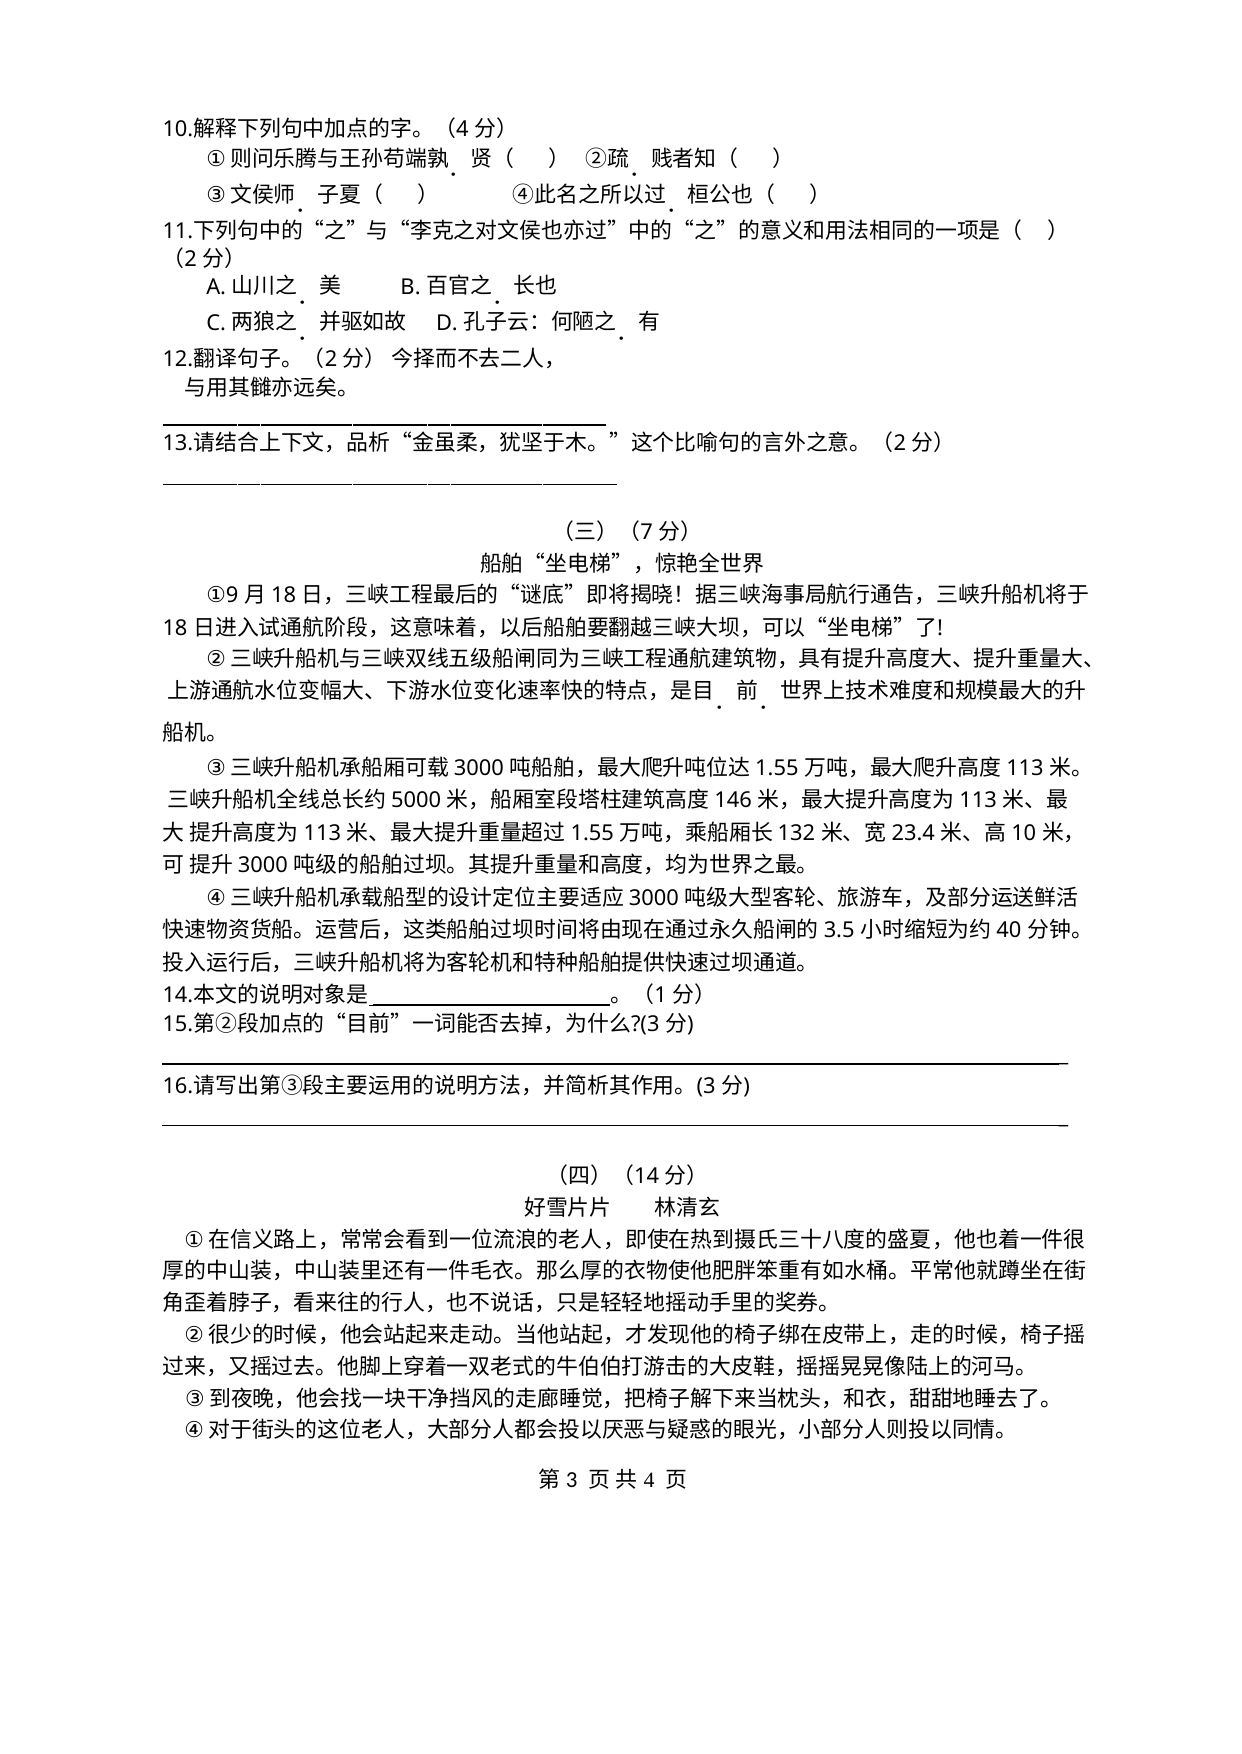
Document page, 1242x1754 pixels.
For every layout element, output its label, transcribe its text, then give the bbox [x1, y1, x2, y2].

text _ [162, 1100, 1104, 1129]
text 11.下列句中的“之”与“李克之对文侯也亦过”中的“之”的意义和用法相同的一项是（ ） [162, 215, 1104, 242]
text （四）（14 分） [536, 1158, 718, 1190]
text 18 日进入试通航阶段，这意味着，以后船舶要翻越三峡大坝，可以“坐电梯”了! [162, 609, 1104, 641]
text 16.请写出第③段主要运用的说明方法，并简析其作用。(3 分) [162, 1068, 1104, 1099]
text （三）（7 分） [542, 514, 713, 545]
text 12.翻译句子。（2 分） 今择而不去二人，与用其雠亦远矣。 [162, 344, 554, 401]
text （2 分） [162, 242, 1104, 270]
text _ [162, 1038, 1104, 1067]
text A. 山川之．美 B. 百官之．长也 [206, 270, 1104, 307]
text ③文侯师．子夏（ ） ④此名之所以过．桓公也（ ） [206, 179, 1104, 215]
text 船舶“坐电梯”，惊艳全世界 [474, 546, 769, 577]
text ①则问乐腾与王孙苟端孰．贤（ ） ②疏．贱者知（ ） [206, 143, 1104, 179]
text ②很少的时候，他会站起来走动。当他站起，才发现他的椅子绑在皮带上，走的时候，椅子摇 过来，又摇过去。他脚上穿着一双老式的牛伯伯打游击的大皮鞋，摇摇晃晃像陆上的河马。 [162, 1317, 1086, 1380]
text ①9 月 18 日，三峡工程最后的“谜底”即将揭晓！据三峡海事局航行通告，三峡升船机将于 [206, 577, 1104, 609]
text 14.本文的说明对象是 。（1 分） [162, 976, 1104, 1006]
text ③到夜晚，他会找一块干净挡风的走廊睡觉，把椅子解下来当枕头，和衣，甜甜地睡去了。 [180, 1381, 1067, 1412]
text ④对于街头的这位老人，大部分人都会投以厌恶与疑惑的眼光，小部分人则投以同情。 [184, 1412, 1104, 1444]
text ④三峡升船机承载船型的设计定位主要适应 3000 吨级大型客轮、旅游车，及部分运送鲜活 快速物资货船。运营后，这类船舶过坝时间将由现在通过永久船闸的 3.5 小时缩短为约 40 分钟。 投入运行后，三峡升船机将为客轮机和特种船舶提供快速过坝通道。 [162, 879, 1097, 976]
text ③三峡升船机承船厢可载 3000 吨船舶，最大爬升吨位达 1.55 万吨，最大爬升高度 113 米。 三峡升船机全线总长约 5000 米，船厢室段塔柱建筑高度 146 米，最大提升高度为 113 米、最大 提升高度为 113 米、最大提升重量超过 1.55 万吨，乘船厢长 132 米、宽 23.4 米、高 10 米，可 提升 3000 吨级的船舶过坝。其提升重量和高度，均为世界之最。 [162, 749, 1089, 879]
text ①在信义路上，常常会看到一位流浪的老人，即使在热到摄氏三十八度的盛夏，他也着一件很 厚的中山装，中山装里还有一件毛衣。那么厚的衣物使他肥胖笨重有如水桶。平常他就蹲坐在街 角歪着脖子，看来往的行人，也不说话，只是轻轻地摇动手里的奖券。 [162, 1222, 1086, 1317]
text ②三峡升船机与三峡双线五级船闸同为三峡工程通航建筑物，具有提升高度大、提升重量大、 上游通航水位变幅大、下游水位变化速率快的特点，是目．前．世界上技术难度和规模最大的升船机。 [162, 641, 1098, 747]
text C. 两狼之．并驱如故 D. 孔子云：何陋之．有 [206, 307, 1104, 343]
text 好雪片片 林清玄 [518, 1190, 726, 1222]
text 13.请结合上下文，品析“金虽柔，犹坚于木。”这个比喻句的言外之意。（2 分） [162, 426, 1104, 455]
text 10.解释下列句中加点的字。（4 分） [162, 111, 1104, 143]
text 15.第②段加点的“目前”一词能否去掉，为什么?(3 分) [162, 1006, 1104, 1037]
